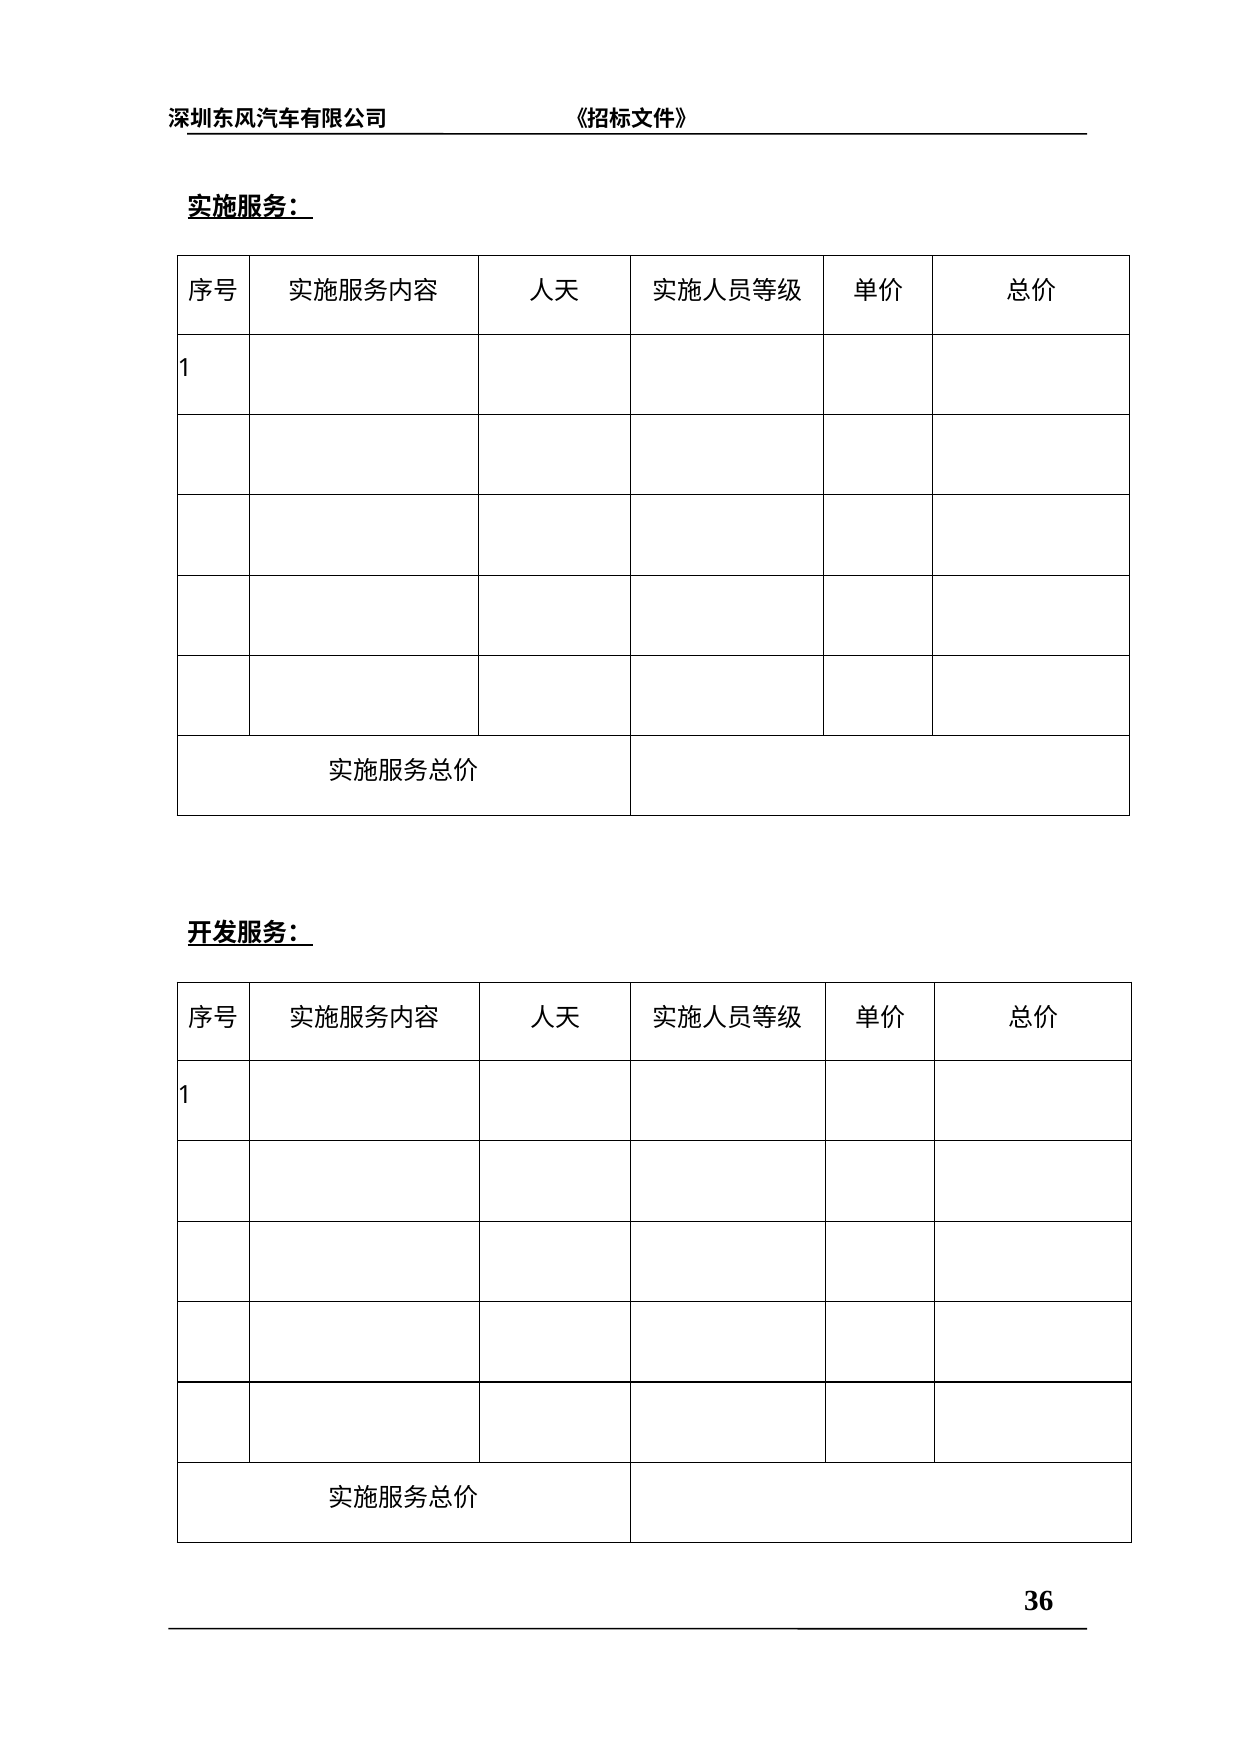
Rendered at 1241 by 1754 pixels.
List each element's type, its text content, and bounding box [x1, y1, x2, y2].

table_cell [824, 576, 932, 655]
table_header 序号 [178, 983, 249, 1060]
table_cell [631, 1061, 825, 1140]
table_cell [250, 415, 478, 494]
table_cell [935, 1222, 1131, 1301]
table_cell [631, 495, 823, 574]
table_header 人天 [479, 256, 630, 333]
table_header 实施人员等级 [631, 983, 825, 1060]
table_cell [250, 656, 478, 735]
table_cell 1 [178, 335, 249, 414]
table_cell [178, 1222, 249, 1301]
table_cell [250, 1061, 479, 1140]
table_cell [479, 495, 630, 574]
table_cell [826, 1061, 934, 1140]
table_cell [250, 335, 478, 414]
table_cell [631, 415, 823, 494]
table_cell [826, 1141, 934, 1221]
table_cell [178, 415, 249, 494]
table_cell [935, 1141, 1131, 1221]
table_cell [826, 1383, 934, 1462]
table_cell [824, 415, 932, 494]
table_header 序号 [178, 256, 249, 333]
table_cell [479, 576, 630, 655]
table_cell [250, 1222, 479, 1301]
table_cell [178, 656, 249, 735]
table_cell [631, 335, 823, 414]
table_cell [178, 1141, 249, 1221]
table_cell [933, 415, 1129, 494]
table_cell [480, 1302, 630, 1381]
table_cell [250, 1302, 479, 1381]
table_cell 实施服务总价 [178, 736, 630, 815]
table_cell [631, 736, 1129, 815]
table_cell [631, 1141, 825, 1221]
table_cell [631, 576, 823, 655]
table_cell [480, 1383, 630, 1462]
table_cell [631, 1222, 825, 1301]
table_cell [935, 1302, 1131, 1381]
table_cell [178, 1302, 249, 1381]
table_cell [631, 1383, 825, 1462]
table_cell [480, 1061, 630, 1140]
table_cell [933, 576, 1129, 655]
table_cell [479, 415, 630, 494]
table_cell [824, 495, 932, 574]
table_header 总价 [935, 983, 1131, 1060]
table_header 实施服务内容 [250, 256, 478, 333]
text 开发服务： [187, 898, 1053, 963]
table_cell 1 [178, 1061, 249, 1140]
table_cell [935, 1383, 1131, 1462]
table_header 实施人员等级 [631, 256, 823, 333]
table_cell [480, 1141, 630, 1221]
table_header 实施服务内容 [250, 983, 479, 1060]
table_cell [250, 1141, 479, 1221]
table_cell [250, 495, 478, 574]
table_cell [479, 335, 630, 414]
table_cell [178, 576, 249, 655]
table_cell [933, 335, 1129, 414]
table_cell 实施服务总价 [178, 1463, 630, 1542]
table_cell [935, 1061, 1131, 1140]
table_cell [250, 1383, 479, 1462]
table_cell [480, 1222, 630, 1301]
text 实施服务： [187, 172, 1053, 237]
table_cell [250, 576, 478, 655]
table_header 人天 [480, 983, 630, 1060]
table_cell [479, 656, 630, 735]
table_header 单价 [826, 983, 934, 1060]
table_cell [824, 656, 932, 735]
table_cell [933, 495, 1129, 574]
table_cell [178, 1383, 249, 1462]
table_cell [826, 1302, 934, 1381]
table_cell [933, 656, 1129, 735]
table_cell [631, 656, 823, 735]
table_cell [826, 1222, 934, 1301]
table_cell [631, 1302, 825, 1381]
table_cell [178, 495, 249, 574]
table_cell [631, 1463, 1131, 1542]
table_cell [824, 335, 932, 414]
table_header 总价 [933, 256, 1129, 333]
table_header 单价 [824, 256, 932, 333]
